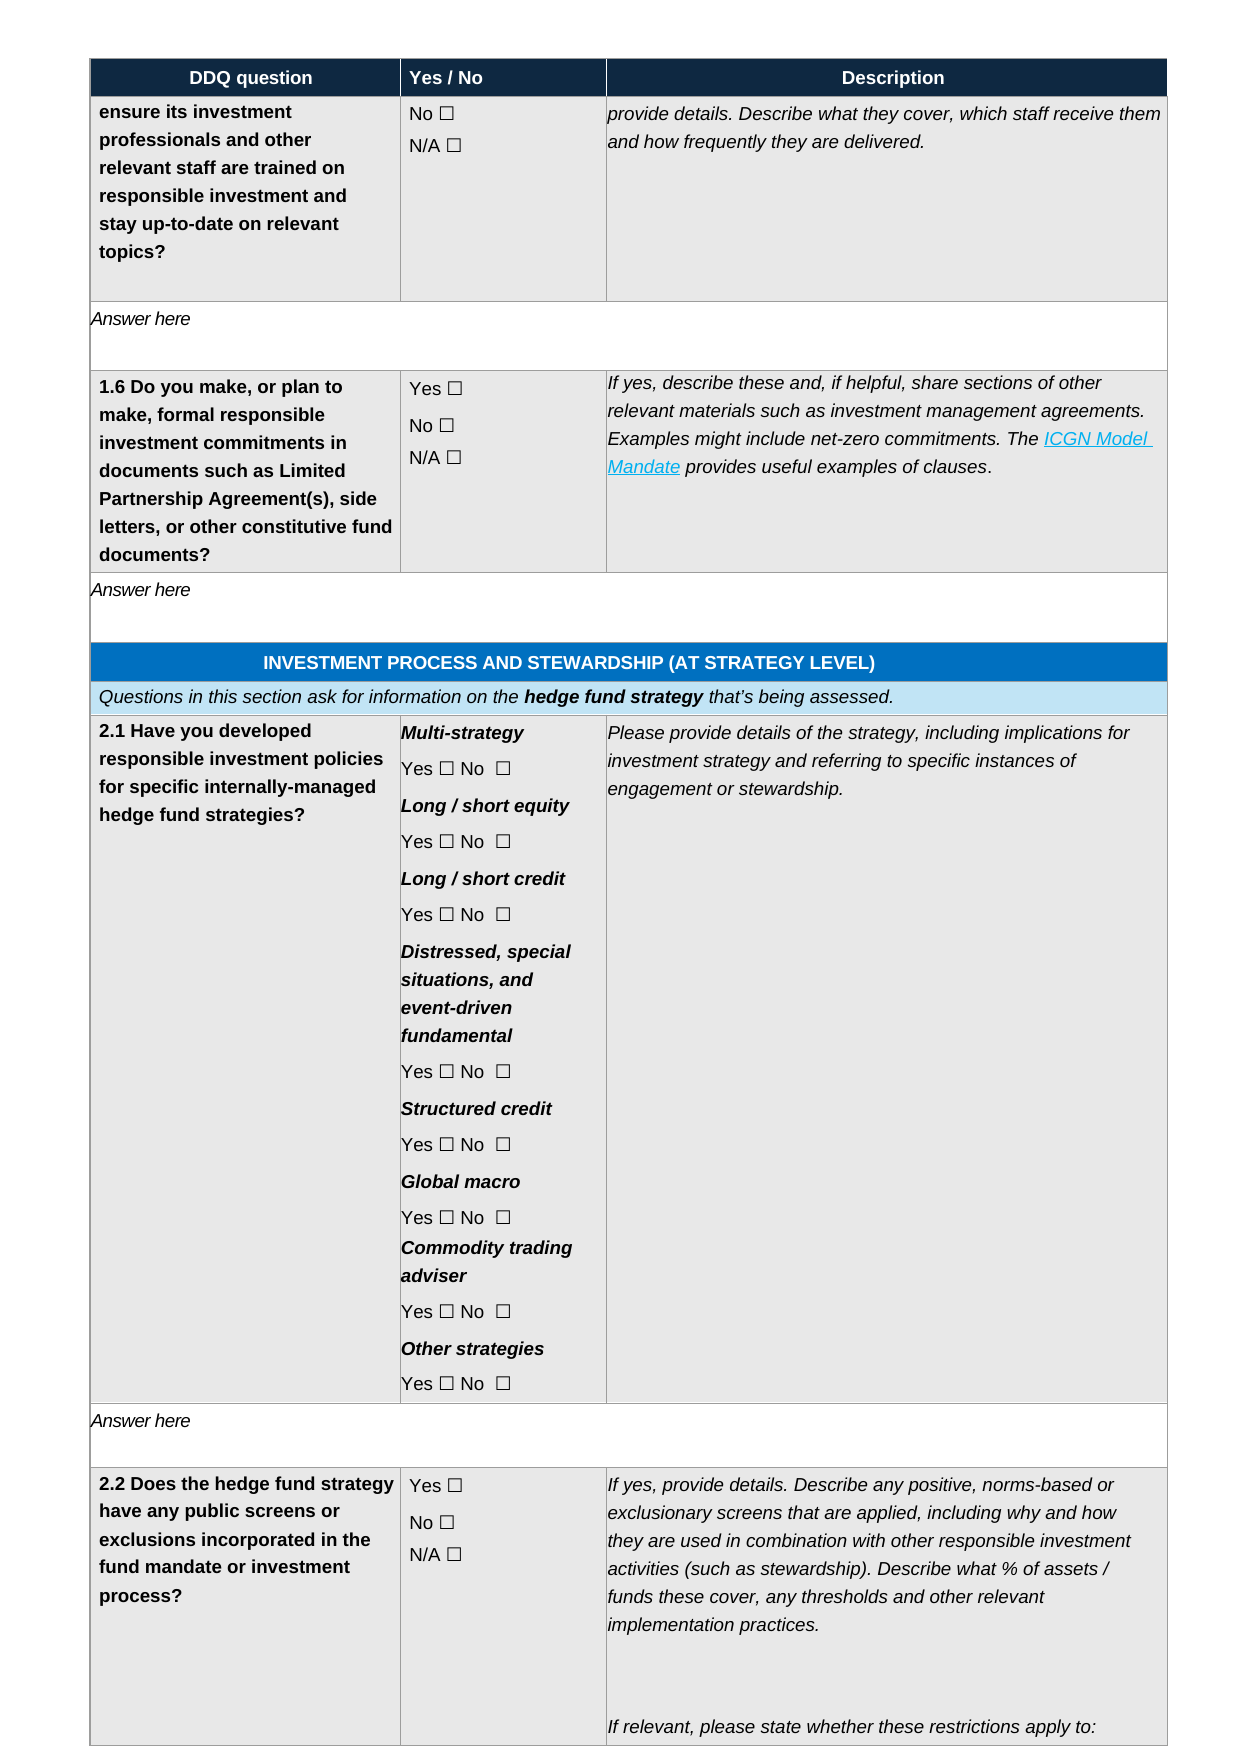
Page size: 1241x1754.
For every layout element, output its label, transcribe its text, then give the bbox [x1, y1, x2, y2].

table_cell Yes No N/A [401, 97, 606, 301]
table_cell Yes No N/A [401, 371, 606, 572]
table_header Yes / No [401, 59, 606, 96]
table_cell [91, 97, 400, 301]
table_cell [91, 1468, 400, 1745]
table_cell Questions in this section ask for information on the hedge fund strategy that’s being assessed. [91, 682, 1167, 714]
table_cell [607, 1468, 1167, 1745]
table_cell Yes No N/A [401, 1468, 606, 1745]
table_cell Please provide details of the strategy, including implications for investment strategy and referring to specific instances of engagement or stewardship. [607, 716, 1167, 1402]
table_cell Multi-strategy Yes No Long / short equity Yes No Long / short credit Yes No Distressed, special situations, and event-driven fundamental Yes No Structured credit Yes No Global macro Yes No Commodity trading adviser Yes No Other strategies Yes No [401, 716, 606, 1402]
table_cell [607, 97, 1167, 301]
table_cell Answer here [91, 573, 1167, 642]
table_cell INVESTMENT PROCESS AND STEWARDSHIP (AT STRATEGY LEVEL) [91, 643, 1167, 681]
table_cell If yes, describe these and, if helpful, share sections of other relevant materials such as investment management agreements. Examples might include net-zero commitments. The ICGN Model Mandate provides useful examples of clauses. [607, 371, 1167, 572]
table_cell 2.1 Have you developed responsible investment policies for specific internally-managed hedge fund strategies? [91, 716, 400, 1402]
table_cell Answer here [91, 1404, 1167, 1467]
table_cell 1.6 Do you make, or plan to make, formal responsible investment commitments in documents such as Limited Partnership Agreement(s), side letters, or other constitutive fund documents? [91, 371, 400, 572]
table_header DDQ question [91, 59, 400, 96]
table_cell Answer here [91, 302, 1167, 370]
table_header Description [607, 59, 1167, 96]
